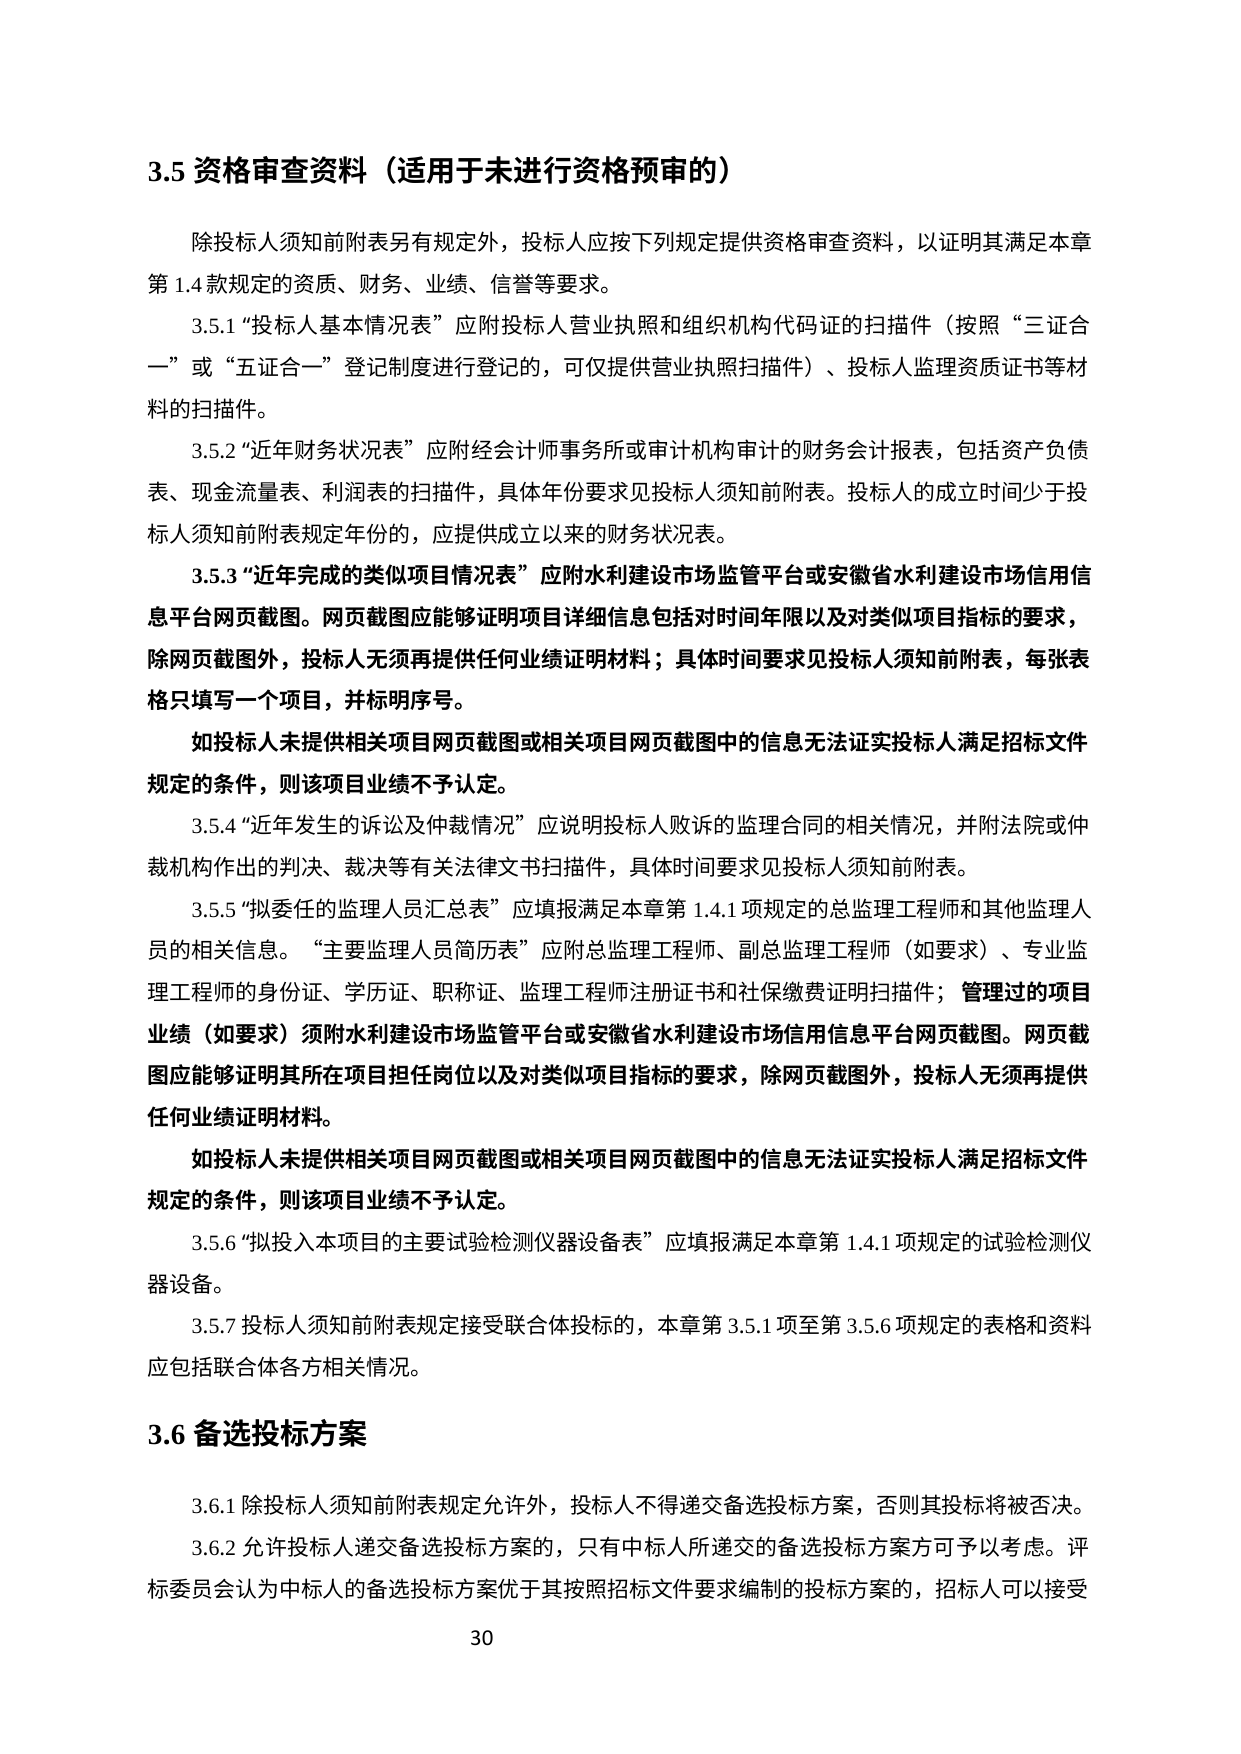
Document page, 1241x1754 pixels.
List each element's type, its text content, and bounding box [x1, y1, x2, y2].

text 除投标人须知前附表另有规定外，投标人应按下列规定提供资格审查资料，以证明其满足本章第1.4款规定的资质、财务、业绩、信誉等要求。 [148, 217, 1092, 301]
text 3.5.7 投标人须知前附表规定接受联合体投标的，本章第3.5.1项至第3.5.6项规定的表格和资料应包括联合体各方相关情况。 [148, 1301, 1092, 1384]
text 3.5.5 “拟委任的监理人员汇总表”应填报满足本章第1.4.1项规定的总监理工程师和其他监理人员的相关信息。“主要监理人员简历表”应附总监理工程师、副总监理工程师（如要求）、专业监理工程师的身份证、学历证、职称证、监理工程师注册证书和社保缴费证明扫描件；管理过的项目业绩（如要求）须附水利建设市场监管平台或安徽省水利建设市场信用信息平台网页截图。网页截图应能够证明其所在项目担任岗位以及对类似项目指标的要求，除网页截图外，投标人无须再提供任何业绩证明材料。 [148, 884, 1092, 1134]
text 如投标人未提供相关项目网页截图或相关项目网页截图中的信息无法证实投标人满足招标文件规定的条件，则该项目业绩不予认定。 [148, 1134, 1092, 1217]
text 3.5.2 “近年财务状况表”应附经会计师事务所或审计机构审计的财务会计报表，包括资产负债表、现金流量表、利润表的扫描件，具体年份要求见投标人须知前附表。投标人的成立时间少于投标人须知前附表规定年份的，应提供成立以来的财务状况表。 [148, 426, 1092, 551]
subtitle 3.6 备选投标方案 [148, 1411, 1092, 1453]
text 3.5.6 “拟投入本项目的主要试验检测仪器设备表”应填报满足本章第1.4.1项规定的试验检测仪器设备。 [148, 1217, 1092, 1301]
text 3.5.1 “投标人基本情况表”应附投标人营业执照和组织机构代码证的扫描件（按照“三证合一”或“五证合一”登记制度进行登记的，可仅提供营业执照扫描件）、投标人监理资质证书等材料的扫描件。 [148, 301, 1092, 426]
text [148, 1522, 1092, 1605]
text 3.6.1 除投标人须知前附表规定允许外，投标人不得递交备选投标方案，否则其投标将被否决。 [148, 1480, 1092, 1522]
subtitle 3.5 资格审查资料（适用于未进行资格预审的） [148, 148, 1092, 190]
text 3.5.4 “近年发生的诉讼及仲裁情况”应说明投标人败诉的监理合同的相关情况，并附法院或仲裁机构作出的判决、裁决等有关法律文书扫描件，具体时间要求见投标人须知前附表。 [148, 801, 1092, 884]
text 如投标人未提供相关项目网页截图或相关项目网页截图中的信息无法证实投标人满足招标文件规定的条件，则该项目业绩不予认定。 [148, 717, 1092, 801]
text 3.5.3 “近年完成的类似项目情况表”应附水利建设市场监管平台或安徽省水利建设市场信用信息平台网页截图。网页截图应能够证明项目详细信息包括对时间年限以及对类似项目指标的要求，除网页截图外，投标人无须再提供任何业绩证明材料；具体时间要求见投标人须知前附表，每张表格只填写一个项目，并标明序号。 [148, 551, 1092, 717]
